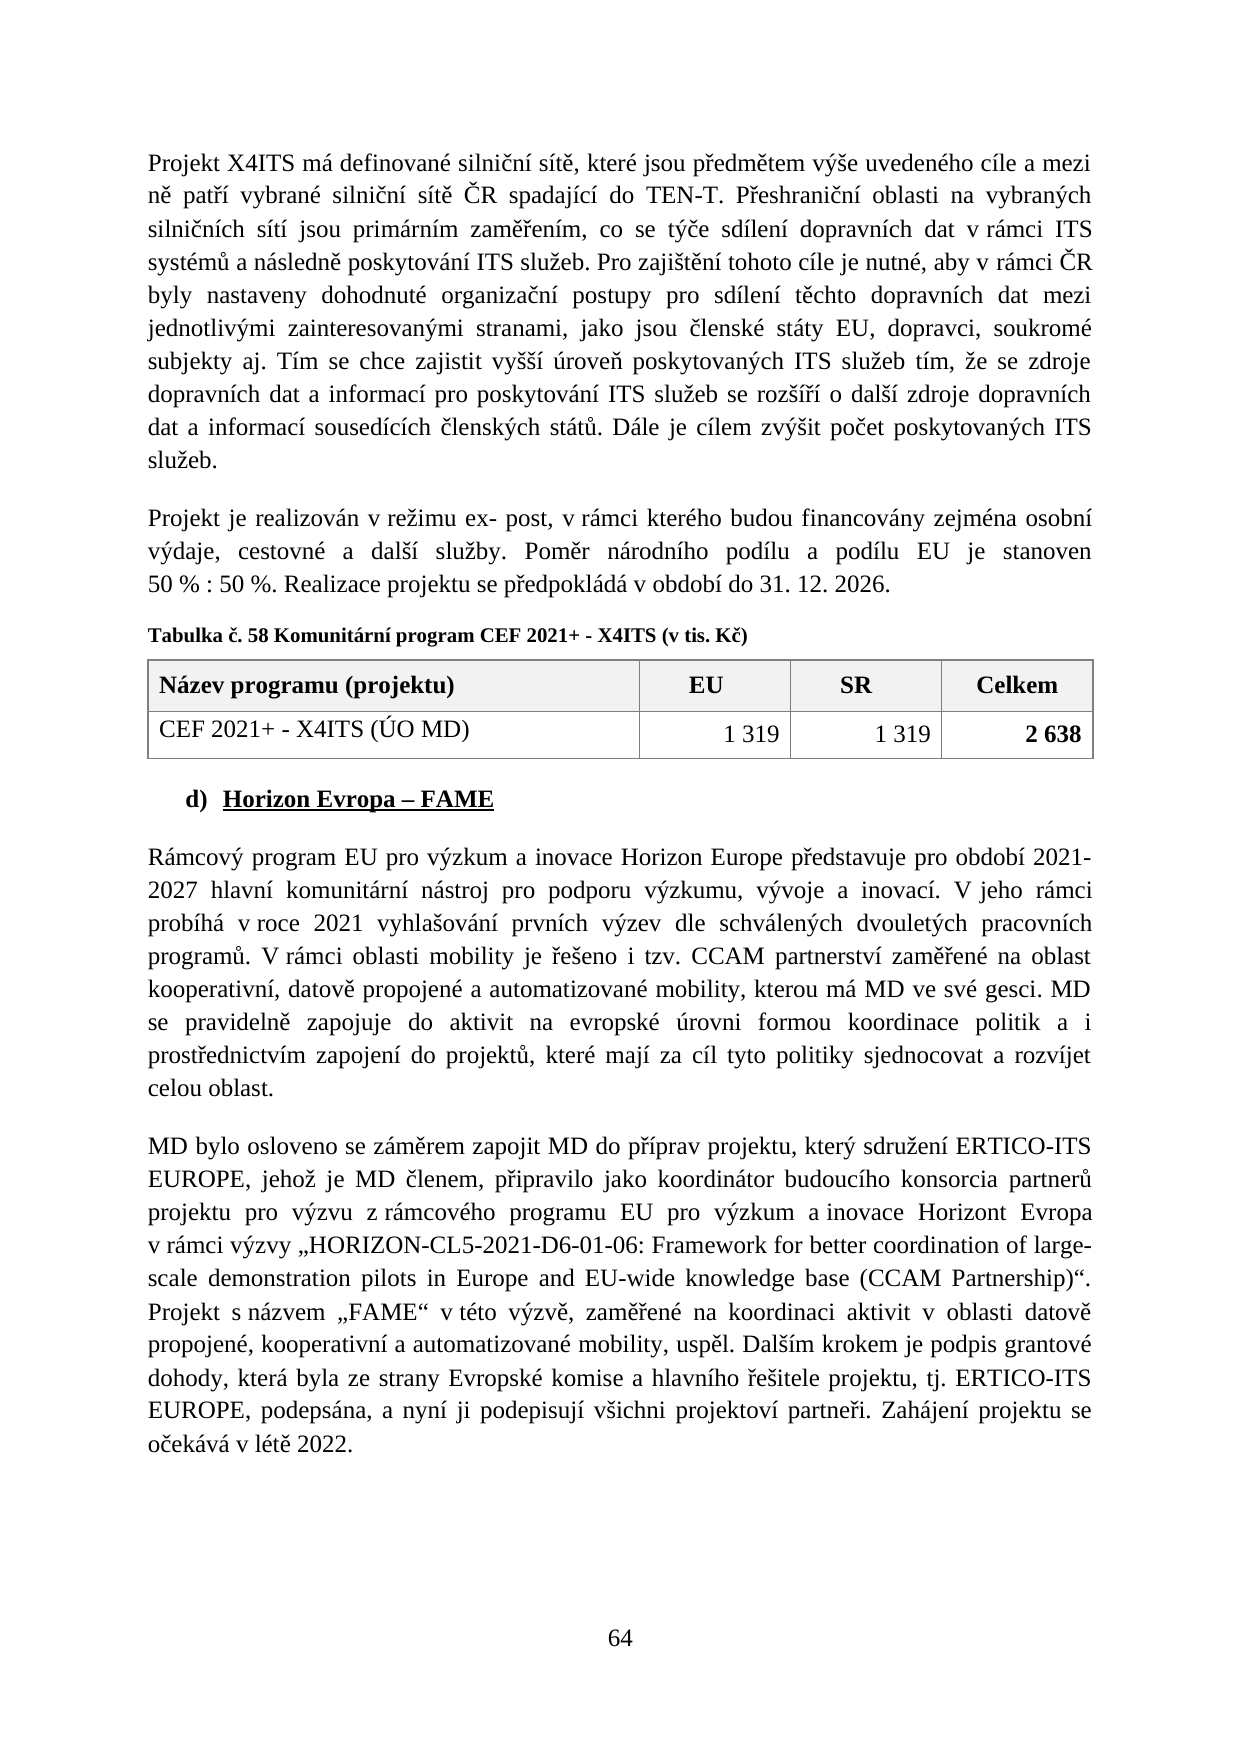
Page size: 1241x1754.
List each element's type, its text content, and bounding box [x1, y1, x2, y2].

text Rámcový program EU pro výzkum a inovace Horizon Europe představuje pro období 2021-2027 hlavní komunitární nástroj pro podporu výzkumu, vývoje a inovací. V jeho rámci probíhá v roce 2021 vyhlašování prvních výzev dle schválených dvouletých pracovních programů. V rámci oblasti mobility je řešeno i tzv. CCAM partnerství zaměřené na oblast kooperativní, datově propojené a automatizované mobility, kterou má MD ve své gesci. MD se pravidelně zapojuje do aktivit na evropské úrovni formou koordinace politik a i prostřednictvím zapojení do projektů, které mají za cíl tyto politiky sjednocovat a rozvíjet celou oblast. [148, 842, 1093, 1102]
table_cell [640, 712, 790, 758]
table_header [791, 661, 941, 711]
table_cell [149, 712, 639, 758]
text Projekt X4ITS má definované silniční sítě, které jsou předmětem výše uvedeného cíle a mezi ně patří vybrané silniční sítě ČR spadající do TEN-T. Přeshraniční oblasti na vybraných silničních sítí jsou primárním zaměřením, co se týče sdílení dopravních dat v rámci ITS systémů a následně poskytování ITS služeb. Pro zajištění tohoto cíle je nutné, aby v rámci ČR byly nastaveny dohodnuté organizační postupy pro sdílení těchto dopravních dat mezi jednotlivými zainteresovanými stranami, jako jsou členské státy EU, dopravci, soukromé subjekty aj. Tím se chce zajistit vyšší úroveň poskytovaných ITS služeb tím, že se zdroje dopravních dat a informací pro poskytování ITS služeb se rozšíří o další zdroje dopravních dat a informací sousedících členských států. Dále je cílem zvýšit počet poskytovaných ITS služeb. [148, 148, 1093, 473]
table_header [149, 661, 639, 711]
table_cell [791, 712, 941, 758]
text Projekt je realizován v režimu ex- post, v rámci kterého budou financovány zejména osobní výdaje, cestovné a další služby. Poměr národního podílu a podílu EU je stanoven 50 % : 50 %. Realizace projektu se předpokládá v období do 31. 12. 2026. [148, 503, 1093, 598]
list Horizon Evropa – FAME [185, 784, 1093, 813]
text Tabulka č. 58 Komunitární program CEF 2021+ - X4ITS (v tis. Kč) [148, 623, 1093, 647]
text MD bylo osloveno se záměrem zapojit MD do příprav projektu, který sdružení ERTICO-ITS EUROPE, jehož je MD členem, připravilo jako koordinátor budoucího konsorcia partnerů projektu pro výzvu z rámcového programu EU pro výzkum a inovace Horizont Evropa v rámci výzvy „HORIZON-CL5-2021-D6-01-06: Framework for better coordination of large-scale demonstration pilots in Europe and EU-wide knowledge base (CCAM Partnership)“. Projekt s názvem „FAME“ v této výzvě, zaměřené na koordinaci aktivit v oblasti datově propojené, kooperativní a automatizované mobility, uspěl. Dalším krokem je podpis grantové dohody, která byla ze strany Evropské komise a hlavního řešitele projektu, tj. ERTICO-ITS EUROPE, podepsána, a nyní ji podepisují všichni projektoví partneři. Zahájení projektu se očekává v létě 2022. [148, 1131, 1093, 1457]
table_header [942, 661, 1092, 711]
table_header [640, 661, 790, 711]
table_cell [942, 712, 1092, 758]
